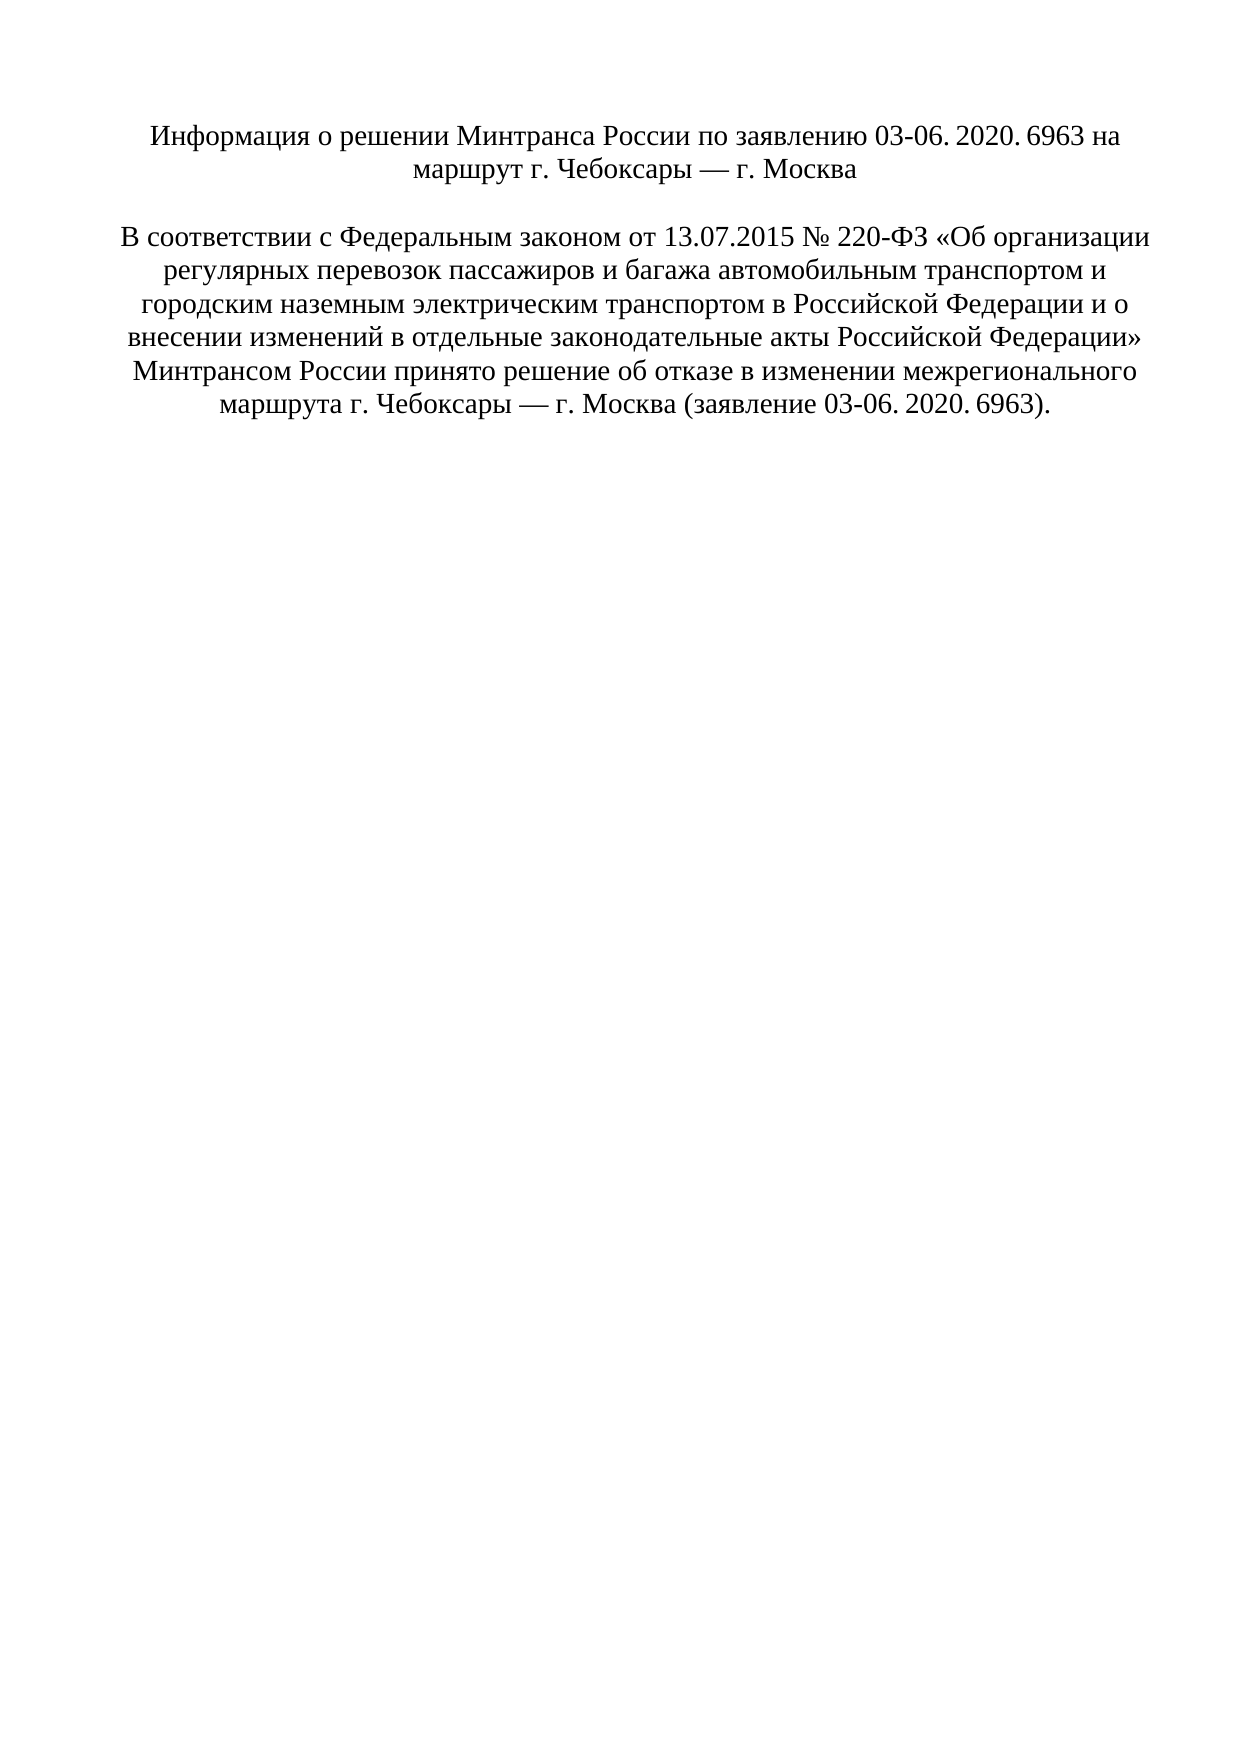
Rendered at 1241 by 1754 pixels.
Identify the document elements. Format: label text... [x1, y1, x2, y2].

text Информация о решении Минтранса России по заявлению 03-06. 2020. 6963 на маршрут г. Чебоксары — г. Москва [118, 118, 1152, 185]
text В соответствии с Федеральным законом от 13.07.2015 № 220-ФЗ «Об организации регулярных перевозок пассажиров и багажа автомобильным транспортом и городским наземным электрическим транспортом в Российской Федерации и о внесении изменений в отдельные законодательные акты Российской Федерации» Минтрансом России принято решение об отказе в изменении межрегионального маршрута г. Чебоксары — г. Москва (заявление 03-06. 2020. 6963). [118, 219, 1152, 420]
